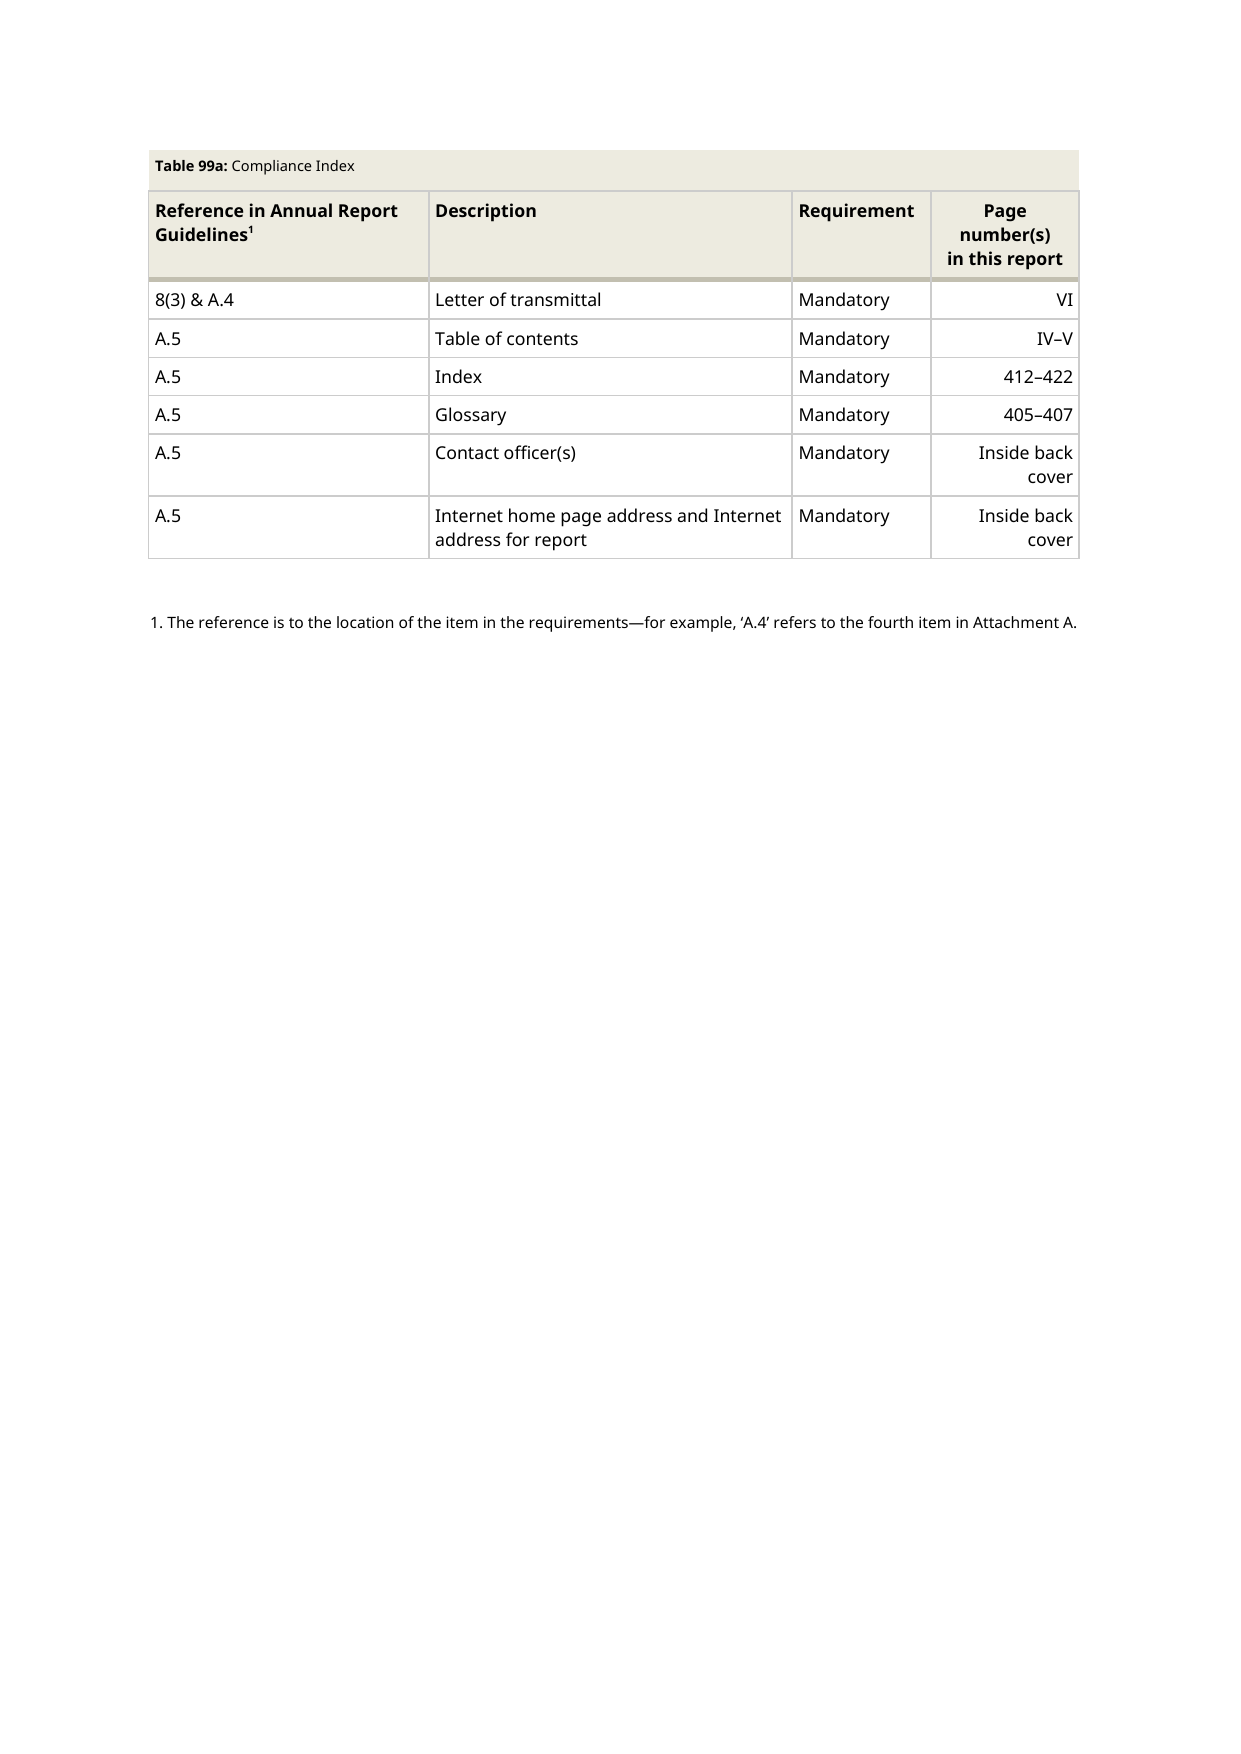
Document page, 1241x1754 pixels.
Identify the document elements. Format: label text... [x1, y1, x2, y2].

table_cell Contact officer(s) [430, 435, 791, 495]
table_cell 412–422 [932, 358, 1078, 394]
table_cell A.5 [149, 358, 428, 394]
table_cell Glossary [430, 396, 791, 433]
table_cell Internet home page address and Internet address for report [430, 497, 791, 558]
table_cell VI [932, 282, 1078, 318]
table_cell Index [430, 358, 791, 394]
table_cell Mandatory [793, 358, 930, 394]
table_cell Inside back cover [932, 435, 1078, 495]
table_cell Reference in Annual Report Guidelines1 [149, 192, 428, 277]
table_cell Letter of transmittal [430, 282, 791, 318]
table_cell A.5 [149, 497, 428, 558]
table_header Table 99a: Compliance Index [149, 150, 1079, 190]
table_cell Inside back cover [932, 497, 1078, 558]
table_cell 405–407 [932, 396, 1078, 433]
table_cell IV–V [932, 320, 1078, 356]
table_cell Table of contents [430, 320, 791, 356]
table_cell Mandatory [793, 435, 930, 495]
table_cell Requirement [793, 192, 930, 277]
table_cell Page number(s) in this report [932, 192, 1078, 277]
table_cell A.5 [149, 435, 428, 495]
table_cell A.5 [149, 396, 428, 433]
table_cell Description [430, 192, 791, 277]
table_cell 8(3) & A.4 [149, 282, 428, 318]
table_cell Mandatory [793, 320, 930, 356]
table_cell Mandatory [793, 396, 930, 433]
table_cell Mandatory [793, 497, 930, 558]
table_cell A.5 [149, 320, 428, 356]
text 1. The reference is to the location of the item in the requirements—for example, ‘A.4’ refers to the fourth item in Attachment A. [150, 612, 1090, 633]
table_cell Mandatory [793, 282, 930, 318]
